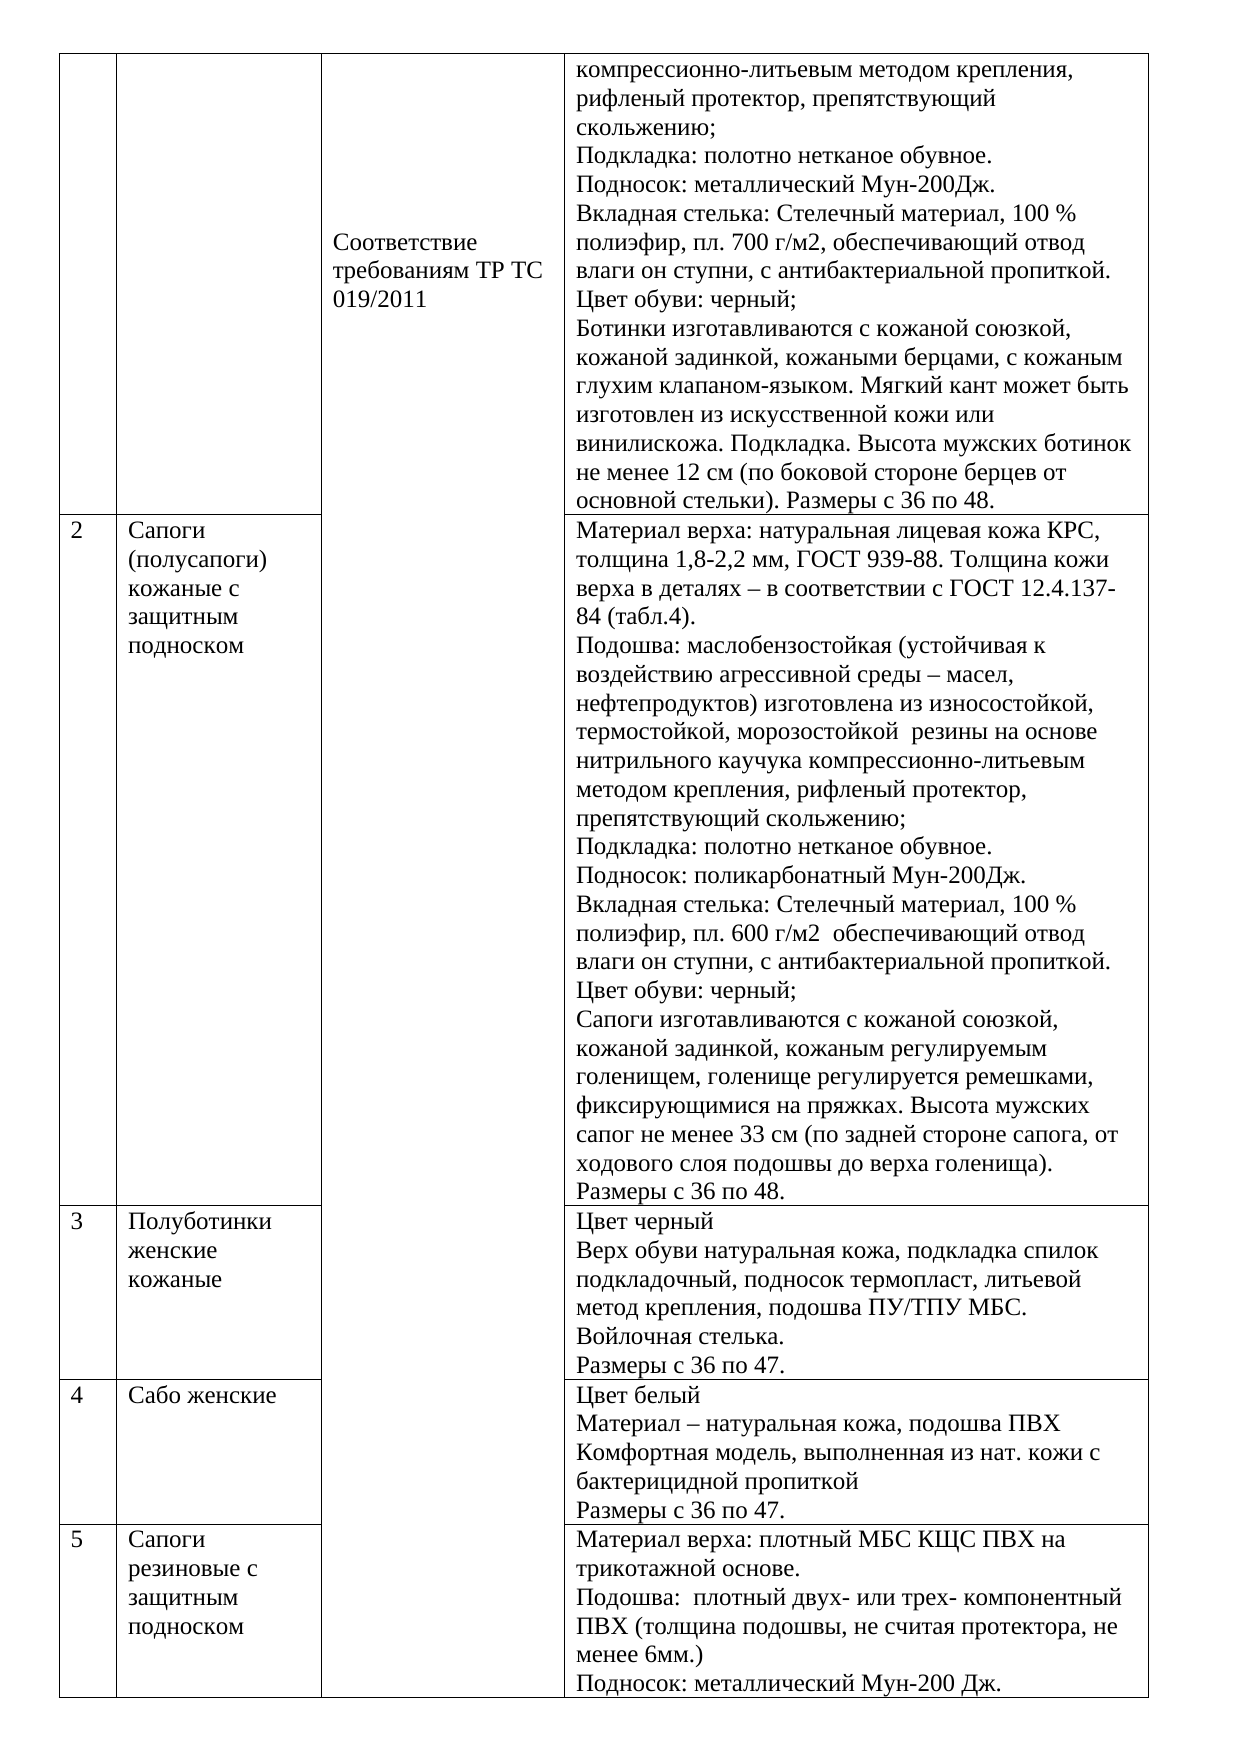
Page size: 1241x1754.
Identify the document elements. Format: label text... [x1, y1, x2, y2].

table_cell 4 [60, 1380, 116, 1523]
table_header 1 [60, 54, 116, 514]
table_cell Цвет белый Материал – натуральная кожа, подошва ПВХ Комфортная модель, выполненная из нат. кожи с бактерицидной пропиткой Размеры с 36 по 47. [565, 1380, 1148, 1523]
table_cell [117, 1525, 321, 1697]
table_cell 3 [60, 1206, 116, 1379]
table_cell 2 [60, 515, 116, 1205]
table_cell Материал верха: натуральная лицевая кожа КРС, толщина 1,8-, ГОСТ 939-88. Толщина кожи верха в деталях – в соответствии с ГОСТ 12.4.137-84 (табл.4). Подошва: маслобензостойкая (устойчивая к воздействию агрессивной среды – масел, нефтепродуктов) изготовлена из износостойкой, термостойкой, морозостойкой резины на основе нитрильного каучука компрессионно-литьевым методом крепления, рифленый протектор, препятствующий скольжению; Подкладка: полотно нетканое обувное. Подносок: поликарбонатный Мун-200Дж. Вкладная стелька: Стелечный материал, 100 % полиэфир, пл. 600 г/м2 обеспечивающий отвод влаги он ступни, с антибактериальной пропиткой. Цвет обуви: черный; Сапоги изготавливаются с кожаной союзкой, кожаной задинкой, кожаным регулируемым голенищем, голенище регулируется ремешками, фиксирующимися на пряжках. Высота мужских сапог не менее (по задней стороне сапога, от ходового слоя подошвы до верха голенища). Размеры с 36 по 48. [565, 515, 1148, 1205]
table_cell Сапоги (полусапоги) кожаные с защитным подноском [117, 515, 321, 1205]
table_cell Полуботинки женские кожаные [117, 1206, 321, 1379]
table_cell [565, 1525, 1148, 1697]
table_cell Цвет черный Верх обуви натуральная кожа, подкладка спилок подкладочный, подносок термопласт, литьевой метод крепления, подошва ПУ/ТПУ МБС. Войлочная стелька. Размеры с 36 по 47. [565, 1206, 1148, 1379]
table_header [117, 54, 321, 514]
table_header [565, 54, 1148, 514]
table_cell 5 [60, 1525, 116, 1697]
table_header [322, 54, 564, 1697]
table_cell Сабо женские [117, 1380, 321, 1523]
